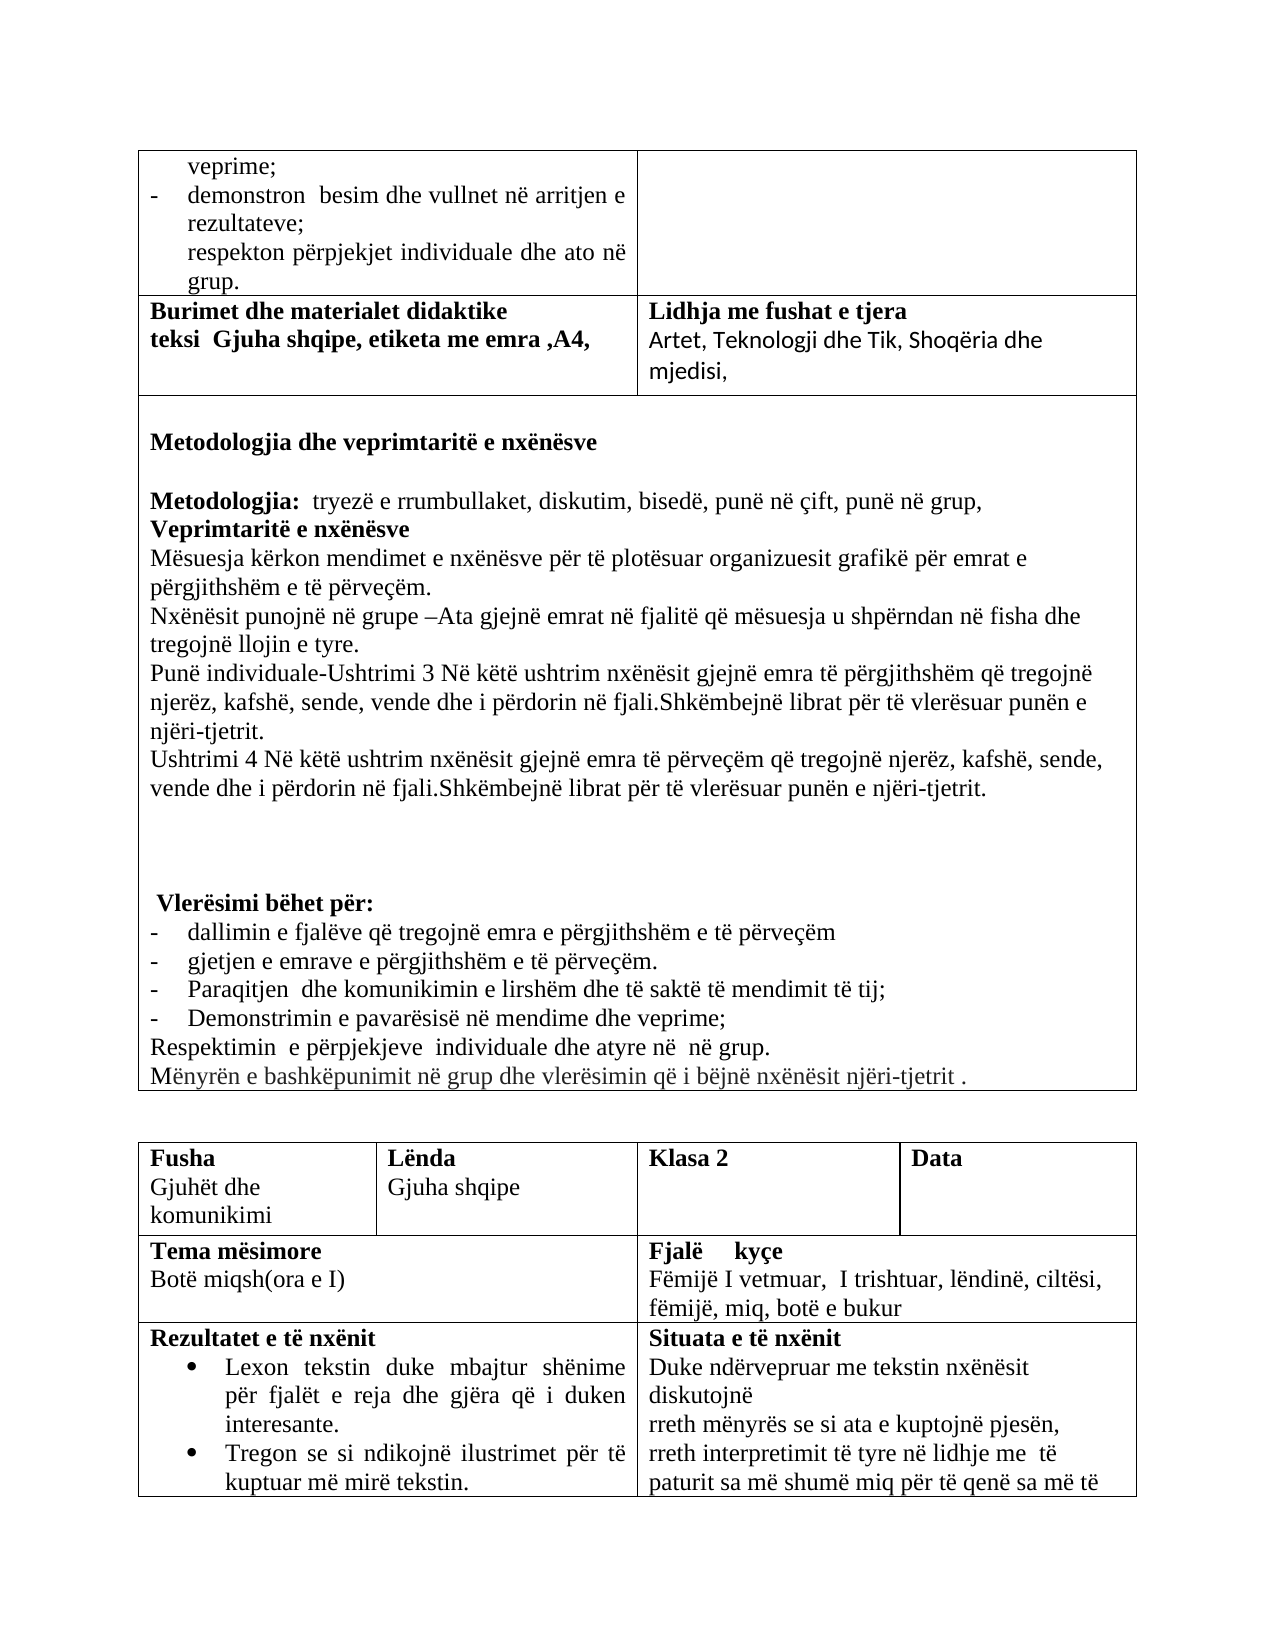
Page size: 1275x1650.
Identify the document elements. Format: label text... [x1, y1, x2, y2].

table_cell Metodologjia dhe veprimtaritë e nxënësve Metodologjia: tryezë e rrumbullaket, diskutim, bisedë, punë në çift, punë në grup, Veprimtaritë e nxënësve Mësuesja kërkon mendimet e nxënësve për të plotësuar organizuesit grafikë për emrat e përgjithshëm e të përveçëm. Nxënësit punojnë në grupe –Ata gjejnë emrat në fjalitë që mësuesja u shpërndan në fisha dhe tregojnë llojin e tyre. Punë individuale-Ushtrimi 3 Në këtë ushtrim nxënësit gjejnë emra të përgjithshëm që tregojnë njerëz, kafshë, sende, vende dhe i përdorin në fjali.Shkëmbejnë librat për të vlerësuar punën e njëri-tjetrit. Ushtrimi 4 Në këtë ushtrim nxënësit gjejnë emra të përveçëm që tregojnë njerëz, kafshë, sende, vende dhe i përdorin në fjali.Shkëmbejnë librat për të vlerësuar punën e njëri-tjetrit. Vlerësimi bëhet për: dallimin e fjalëve që tregojnë emra e përgjithshëm e të përveçëm gjetjen e emrave e përgjithshëm e të përveçëm. Paraqitjen dhe komunikimin e lirshëm dhe të saktë të mendimit të tij; Demonstrimin e pavarësisë në mendime dhe veprime; Respektimin e përpjekjeve individuale dhe atyre në në grup. Mënyrën e bashkëpunimit në grup dhe vlerësimin që i bëjnë nxënësit njëri-tjetrit . [139, 396, 1136, 1089]
table_header Fusha Gjuhët dhe komunikimi [139, 1143, 376, 1235]
table_header Lënda Gjuha shqipe [377, 1143, 637, 1235]
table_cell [638, 1323, 1136, 1496]
table_cell Burimet dhe materialet didaktike teksi Gjuha shqipe, etiketa me emra ,A4, [139, 296, 637, 395]
table_cell Lidhja me fushat e tjera Artet, Teknologji dhe Tik, Shoqëria dhe mjedisi, [638, 296, 1136, 395]
table_header Klasa 2 [638, 1143, 899, 1235]
table_header Data [901, 1143, 1136, 1235]
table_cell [139, 151, 637, 295]
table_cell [638, 151, 1136, 295]
table_cell Tema mësimore Botë miqsh(ora e I) [139, 1236, 637, 1322]
table_cell Fjalë kyçe Fëmijë I vetmuar, I trishtuar, lëndinë, ciltësi, fëmijë, miq, botë e bukur [638, 1236, 1136, 1322]
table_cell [139, 1323, 637, 1496]
